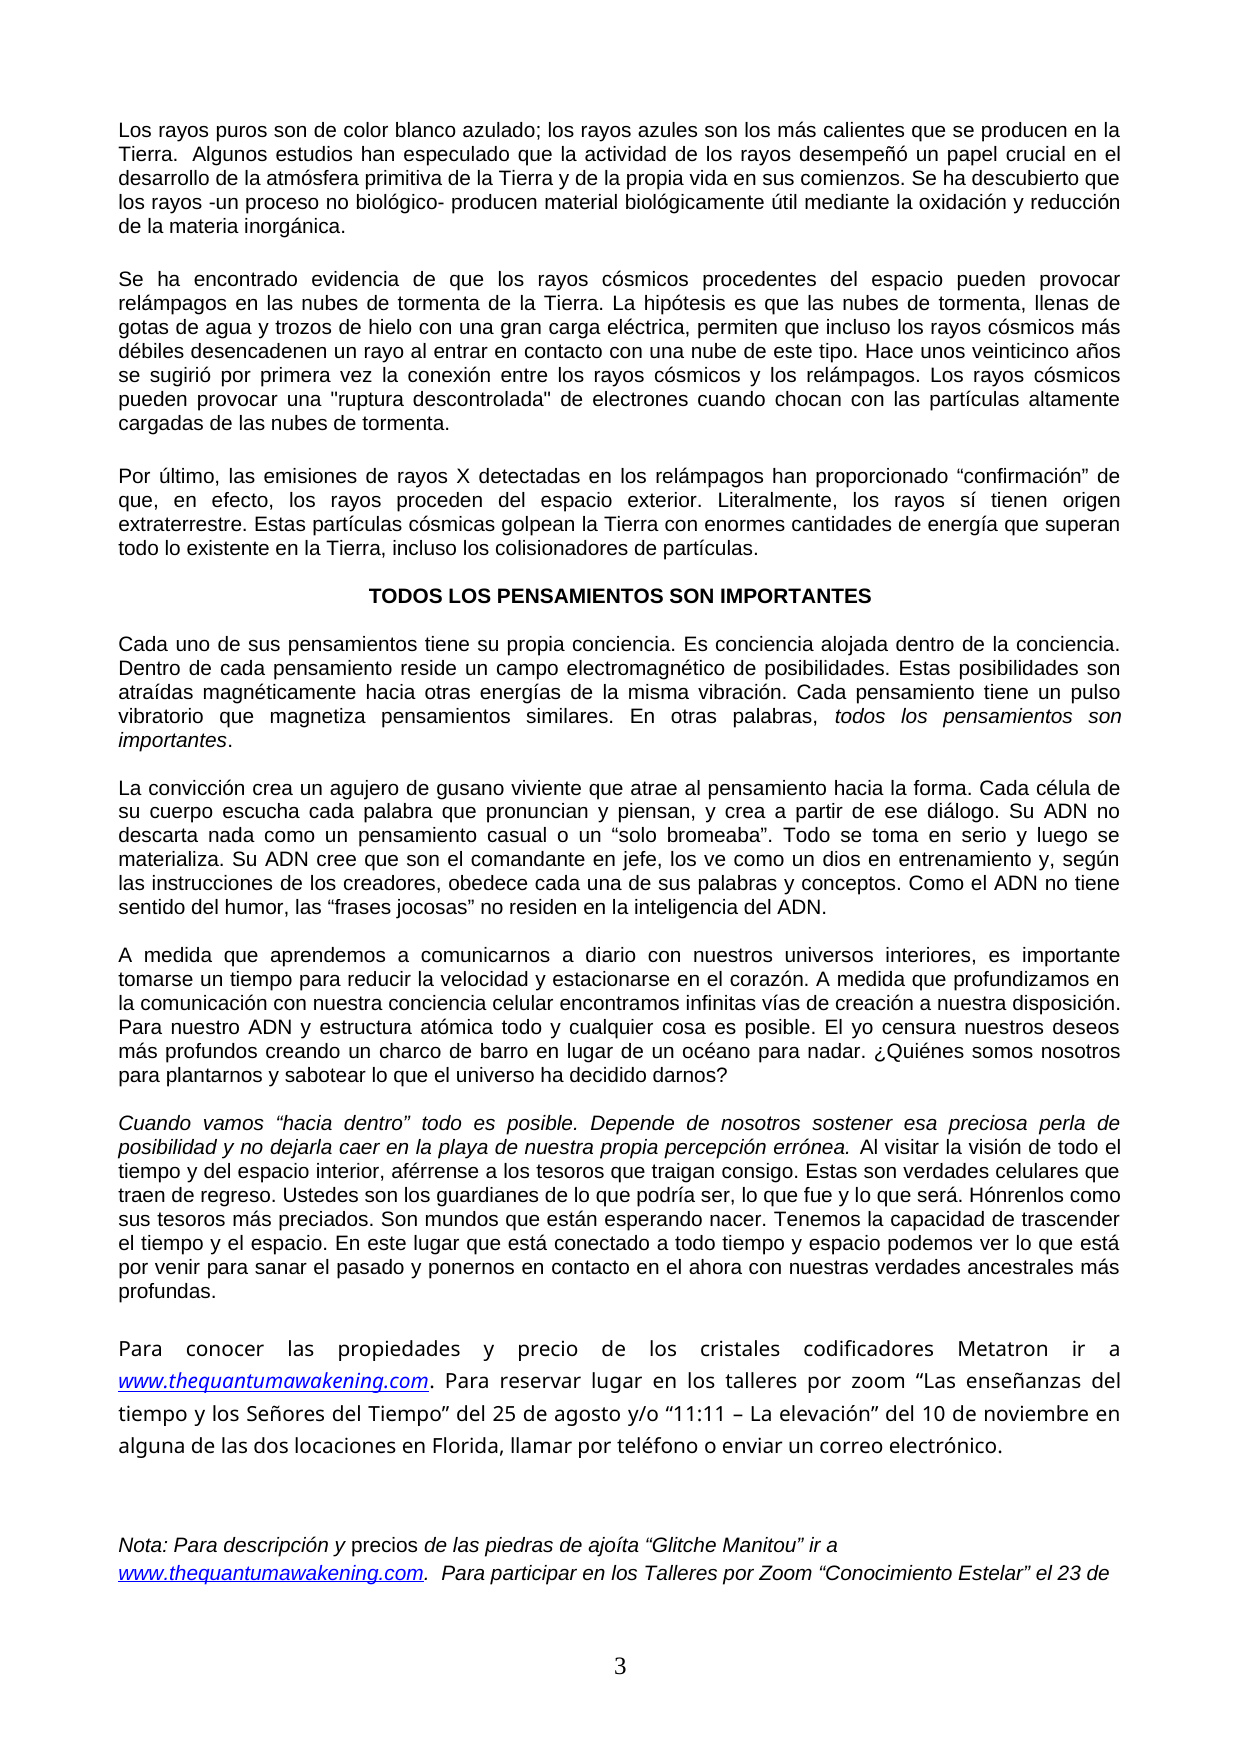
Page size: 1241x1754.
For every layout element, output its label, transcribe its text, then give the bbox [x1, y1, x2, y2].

text TODOS LOS PENSAMIENTOS SON IMPORTANTES [118, 584, 1122, 608]
text La convicción crea un agujero de gusano viviente que atrae al pensamiento hacia la forma. Cada célula de su cuerpo escucha cada palabra que pronuncian y piensan, y crea a partir de ese diálogo. Su ADN no descarta nada como un pensamiento casual o un “solo bromeaba”. Todo se toma en serio y luego se materializa. Su ADN cree que son el comandante en jefe, los ve como un dios en entrenamiento y, según las instrucciones de los creadores, obedece cada una de sus palabras y conceptos. Como el ADN no tiene sentido del humor, las “frases jocosas” no residen en la inteligencia del ADN. [118, 775, 1122, 919]
text Los rayos puros son de color blanco azulado; los rayos azules son los más calientes que se producen en la Tierra. Algunos estudios han especulado que la actividad de los rayos desempeñó un papel crucial en el desarrollo de la atmósfera primitiva de la Tierra y de la propia vida en sus comienzos. Se ha descubierto que los rayos -un proceso no biológico- producen material biológicamente útil mediante la oxidación y reducción de la materia inorgánica. [118, 118, 1122, 238]
text Por último, las emisiones de rayos X detectadas en los relámpagos han proporcionado “confirmación” de que, en efecto, los rayos proceden del espacio exterior. Literalmente, los rayos sí tienen origen extraterrestre. Estas partículas cósmicas golpean la Tierra con enormes cantidades de energía que superan todo lo existente en la Tierra, incluso los colisionadores de partículas. [118, 464, 1122, 560]
text Cada uno de sus pensamientos tiene su propia conciencia. Es conciencia alojada dentro de la conciencia. Dentro de cada pensamiento reside un campo electromagnético de posibilidades. Estas posibilidades son atraídas magnéticamente hacia otras energías de la misma vibración. Cada pensamiento tiene un pulso vibratorio que magnetiza pensamientos similares. En otras palabras, todos los pensamientos son importantes. [118, 632, 1122, 751]
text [118, 1533, 1122, 1584]
text Cuando vamos “hacia dentro” todo es posible. Depende de nosotros sostener esa preciosa perla de posibilidad y no dejarla caer en la playa de nuestra propia percepción errónea. Al visitar la visión de todo el tiempo y del espacio interior, aférrense a los tesoros que traigan consigo. Estas son verdades celulares que traen de regreso. Ustedes son los guardianes de lo que podría ser, lo que fue y lo que será. Hónrenlos como sus tesoros más preciados. Son mundos que están esperando nacer. Tenemos la capacidad de trascender el tiempo y el espacio. En este lugar que está conectado a todo tiempo y espacio podemos ver lo que está por venir para sanar el pasado y ponernos en contacto en el ahora con nuestras verdades ancestrales más profundas. [118, 1111, 1122, 1302]
text Para conocer las propiedades y precio de los cristales codificadores Metatron ir a www.thequantumawakening.com. Para reservar lugar en los talleres por zoom “Las enseñanzas del tiempo y los Señores del Tiempo” del 25 de agosto y/o “11:11 – La elevación” del 10 de noviembre en alguna de las dos locaciones en Florida, llamar por teléfono o enviar un correo electrónico. [118, 1334, 1122, 1460]
text A medida que aprendemos a comunicarnos a diario con nuestros universos interiores, es importante tomarse un tiempo para reducir la velocidad y estacionarse en el corazón. A medida que profundizamos en la comunicación con nuestra conciencia celular encontramos infinitas vías de creación a nuestra disposición. Para nuestro ADN y estructura atómica todo y cualquier cosa es posible. El yo censura nuestros deseos más profundos creando un charco de barro en lugar de un océano para nadar. ¿Quiénes somos nosotros para plantarnos y sabotear lo que el universo ha decidido darnos? [118, 943, 1122, 1087]
text Se ha encontrado evidencia de que los rayos cósmicos procedentes del espacio pueden provocar relámpagos en las nubes de tormenta de la Tierra. La hipótesis es que las nubes de tormenta, llenas de gotas de agua y trozos de hielo con una gran carga eléctrica, permiten que incluso los rayos cósmicos más débiles desencadenen un rayo al entrar en contacto con una nube de este tipo. Hace unos veinticinco años se sugirió por primera vez la conexión entre los rayos cósmicos y los relámpagos. Los rayos cósmicos pueden provocar una "ruptura descontrolada" de electrones cuando chocan con las partículas altamente cargadas de las nubes de tormenta. [118, 267, 1122, 435]
